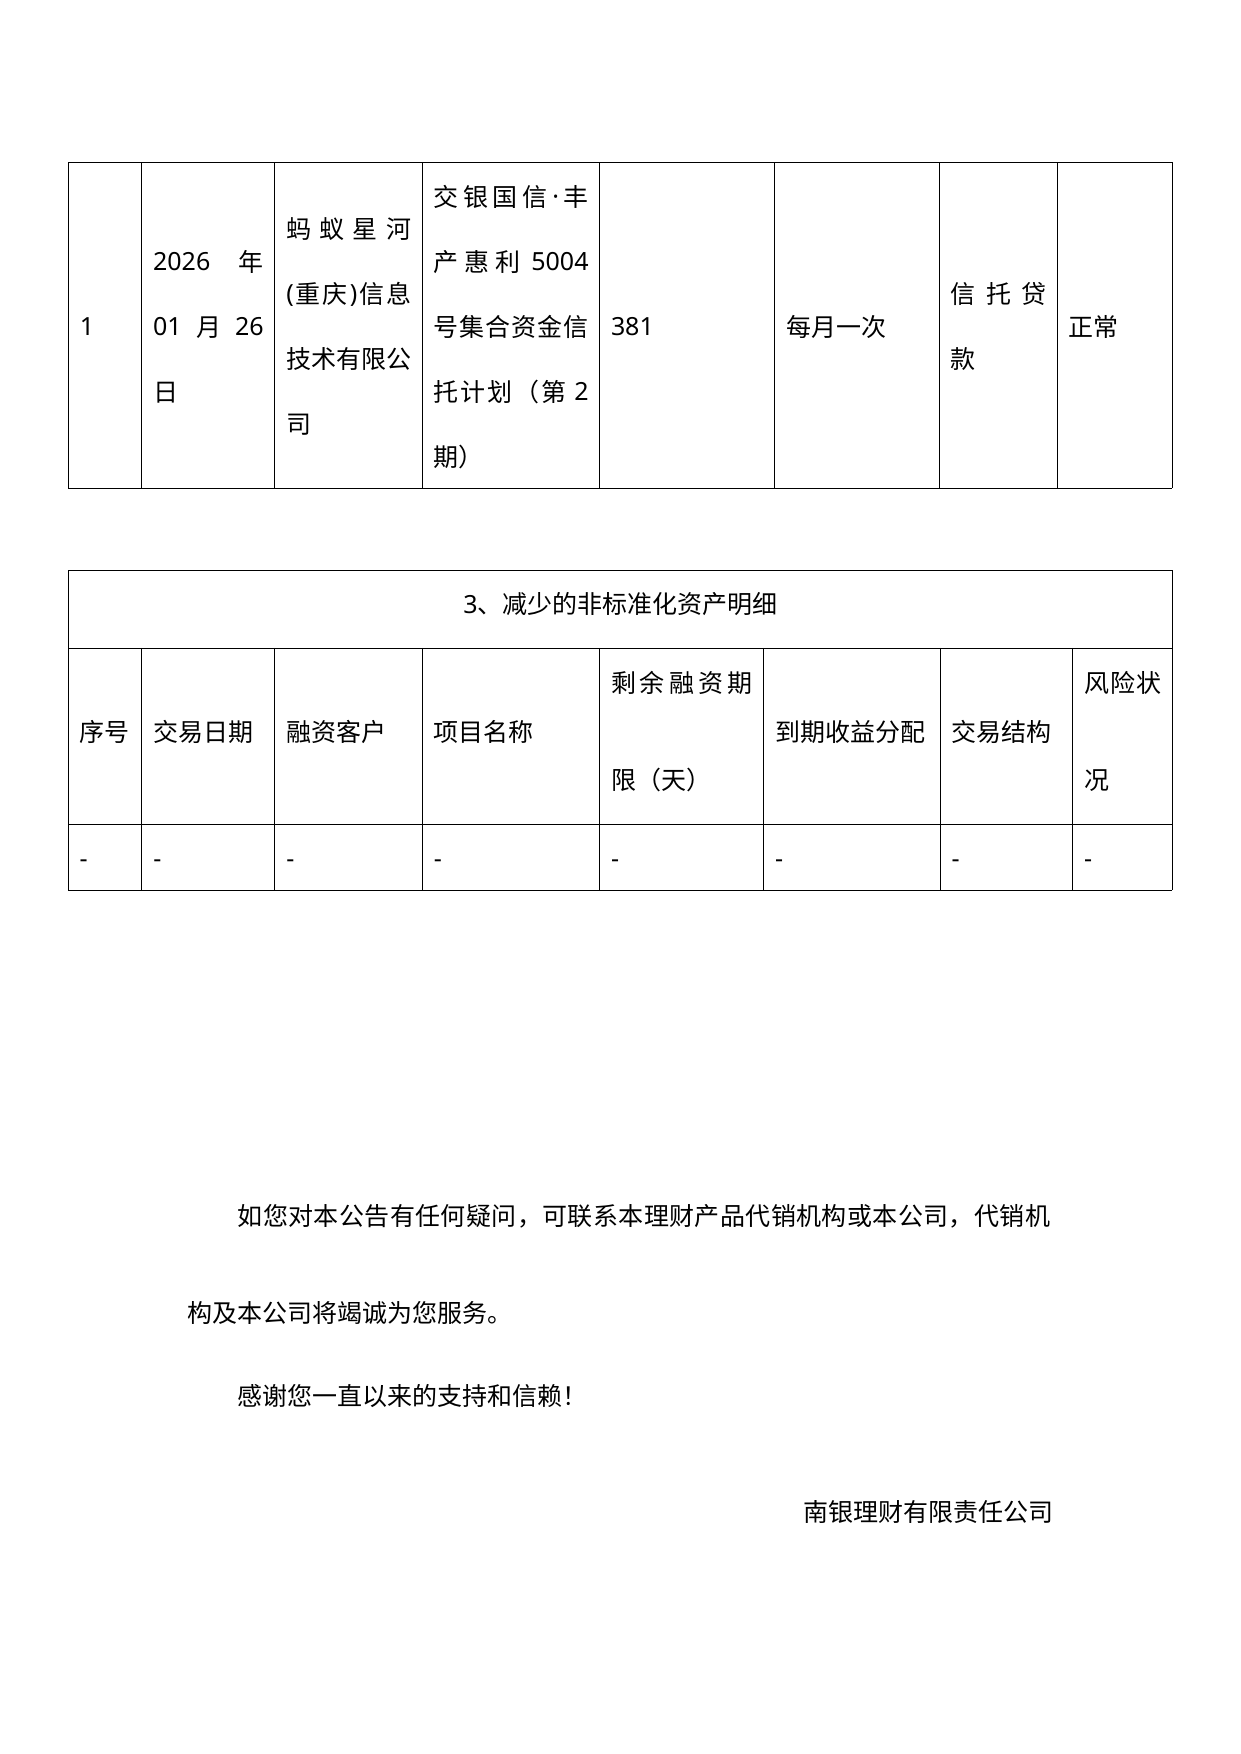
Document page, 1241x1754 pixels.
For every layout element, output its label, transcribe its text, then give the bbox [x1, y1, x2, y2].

table_cell - [275, 825, 422, 890]
table_cell 1 [69, 163, 141, 488]
table_cell 序号 [69, 649, 141, 824]
text 感谢您一直以来的支持和信赖！ [187, 1362, 1053, 1427]
table_cell 2026年01月26日 [142, 163, 274, 488]
table_cell - [142, 825, 274, 890]
table_cell 交易日期 [142, 649, 274, 824]
table_cell - [423, 825, 599, 890]
text 南银理财有限责任公司 [187, 1478, 1053, 1543]
table_header 3、减少的非标准化资产明细 [69, 571, 1172, 648]
table_cell 每月一次 [775, 163, 939, 488]
table_cell - [600, 825, 763, 890]
table_cell 风险状况 [1073, 649, 1172, 824]
text 如您对本公告有任何疑问，可联系本理财产品代销机构或本公司，代销机构及本公司将竭诚为您服务。 [187, 1182, 1053, 1344]
table_cell 融资客户 [275, 649, 422, 824]
table_cell 项目名称 [423, 649, 599, 824]
table_cell 交易结构 [941, 649, 1072, 824]
table_cell 蚂蚁星河(重庆)信息技术有限公司 [275, 163, 422, 488]
table_cell - [764, 825, 940, 890]
table_cell - [1073, 825, 1172, 890]
table_cell - [69, 825, 141, 890]
table_cell 381 [600, 163, 774, 488]
table_cell 到期收益分配 [764, 649, 940, 824]
table_cell 正常 [1058, 163, 1172, 488]
table_cell 剩余融资期限（天） [600, 649, 763, 824]
table_cell 信托贷款 [940, 163, 1057, 488]
table_cell 交银国信·丰产惠利5004号集合资金信托计划（第2期） [423, 163, 599, 488]
table_cell - [941, 825, 1072, 890]
